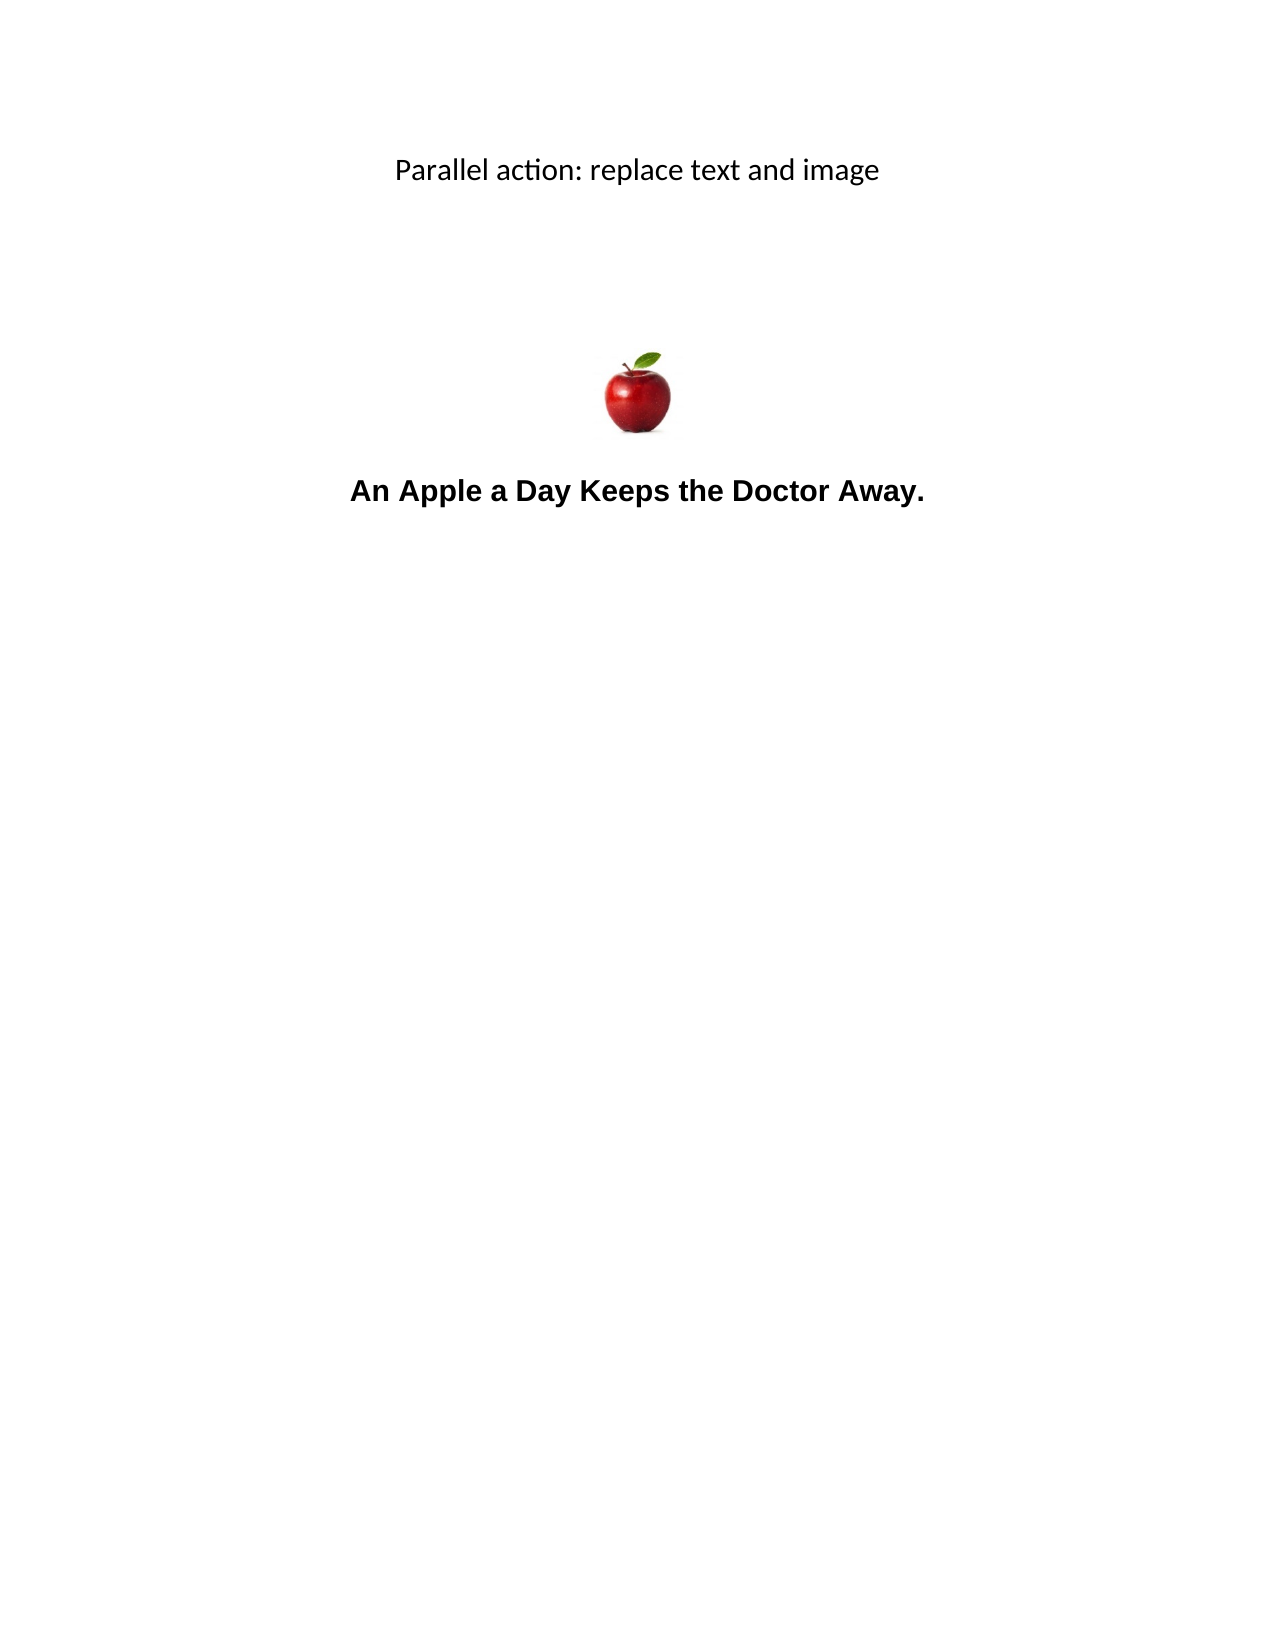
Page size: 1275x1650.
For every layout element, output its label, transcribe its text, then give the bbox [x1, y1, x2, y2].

text An Apple a Day Keeps the Doctor Away. [187, 473, 1087, 508]
picture [590, 348, 685, 442]
text Parallel action: replace text and image [187, 150, 1087, 188]
